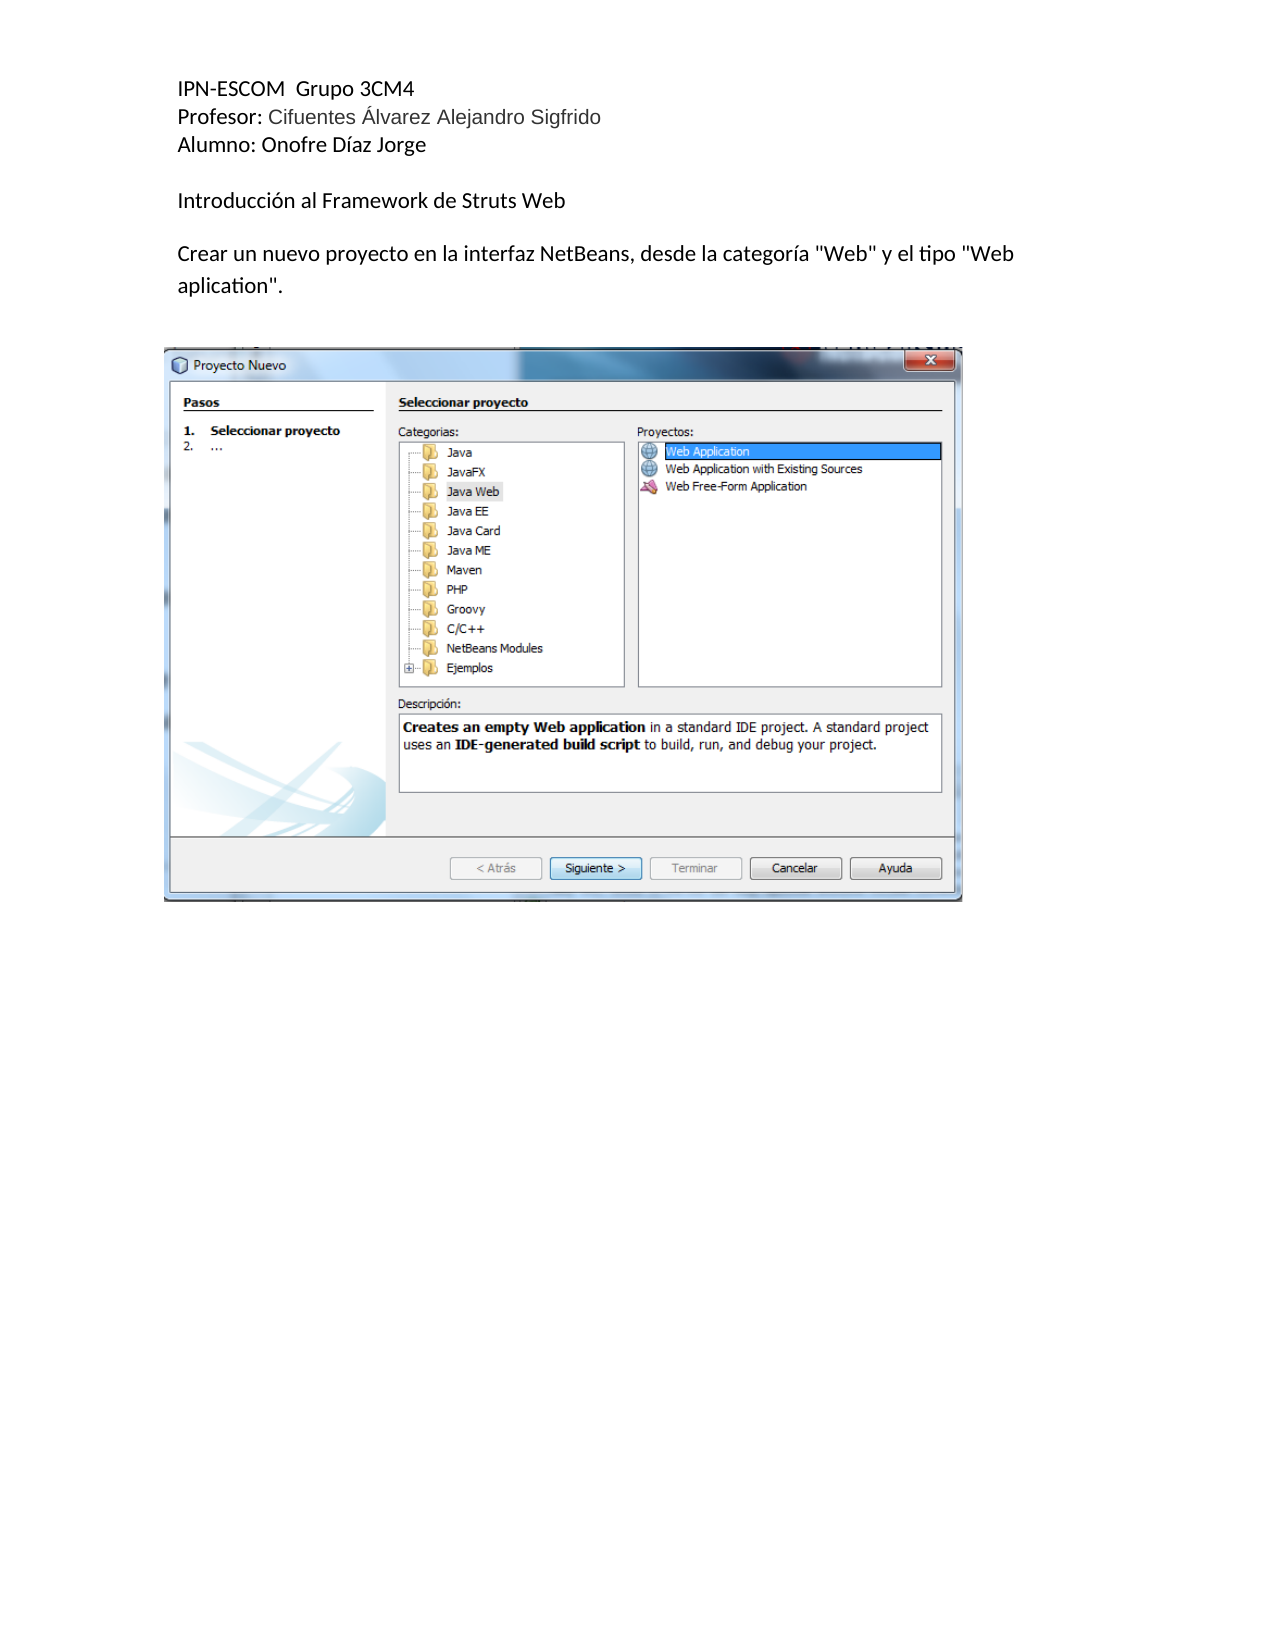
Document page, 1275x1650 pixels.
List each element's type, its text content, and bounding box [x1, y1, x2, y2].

text Crear un nuevo proyecto en la interfaz NetBeans, desde la categoría "Web" y el tipo "Web aplication". [177, 239, 1098, 299]
text Introducción al Framework de Struts Web [177, 186, 1098, 214]
picture [164, 347, 963, 901]
